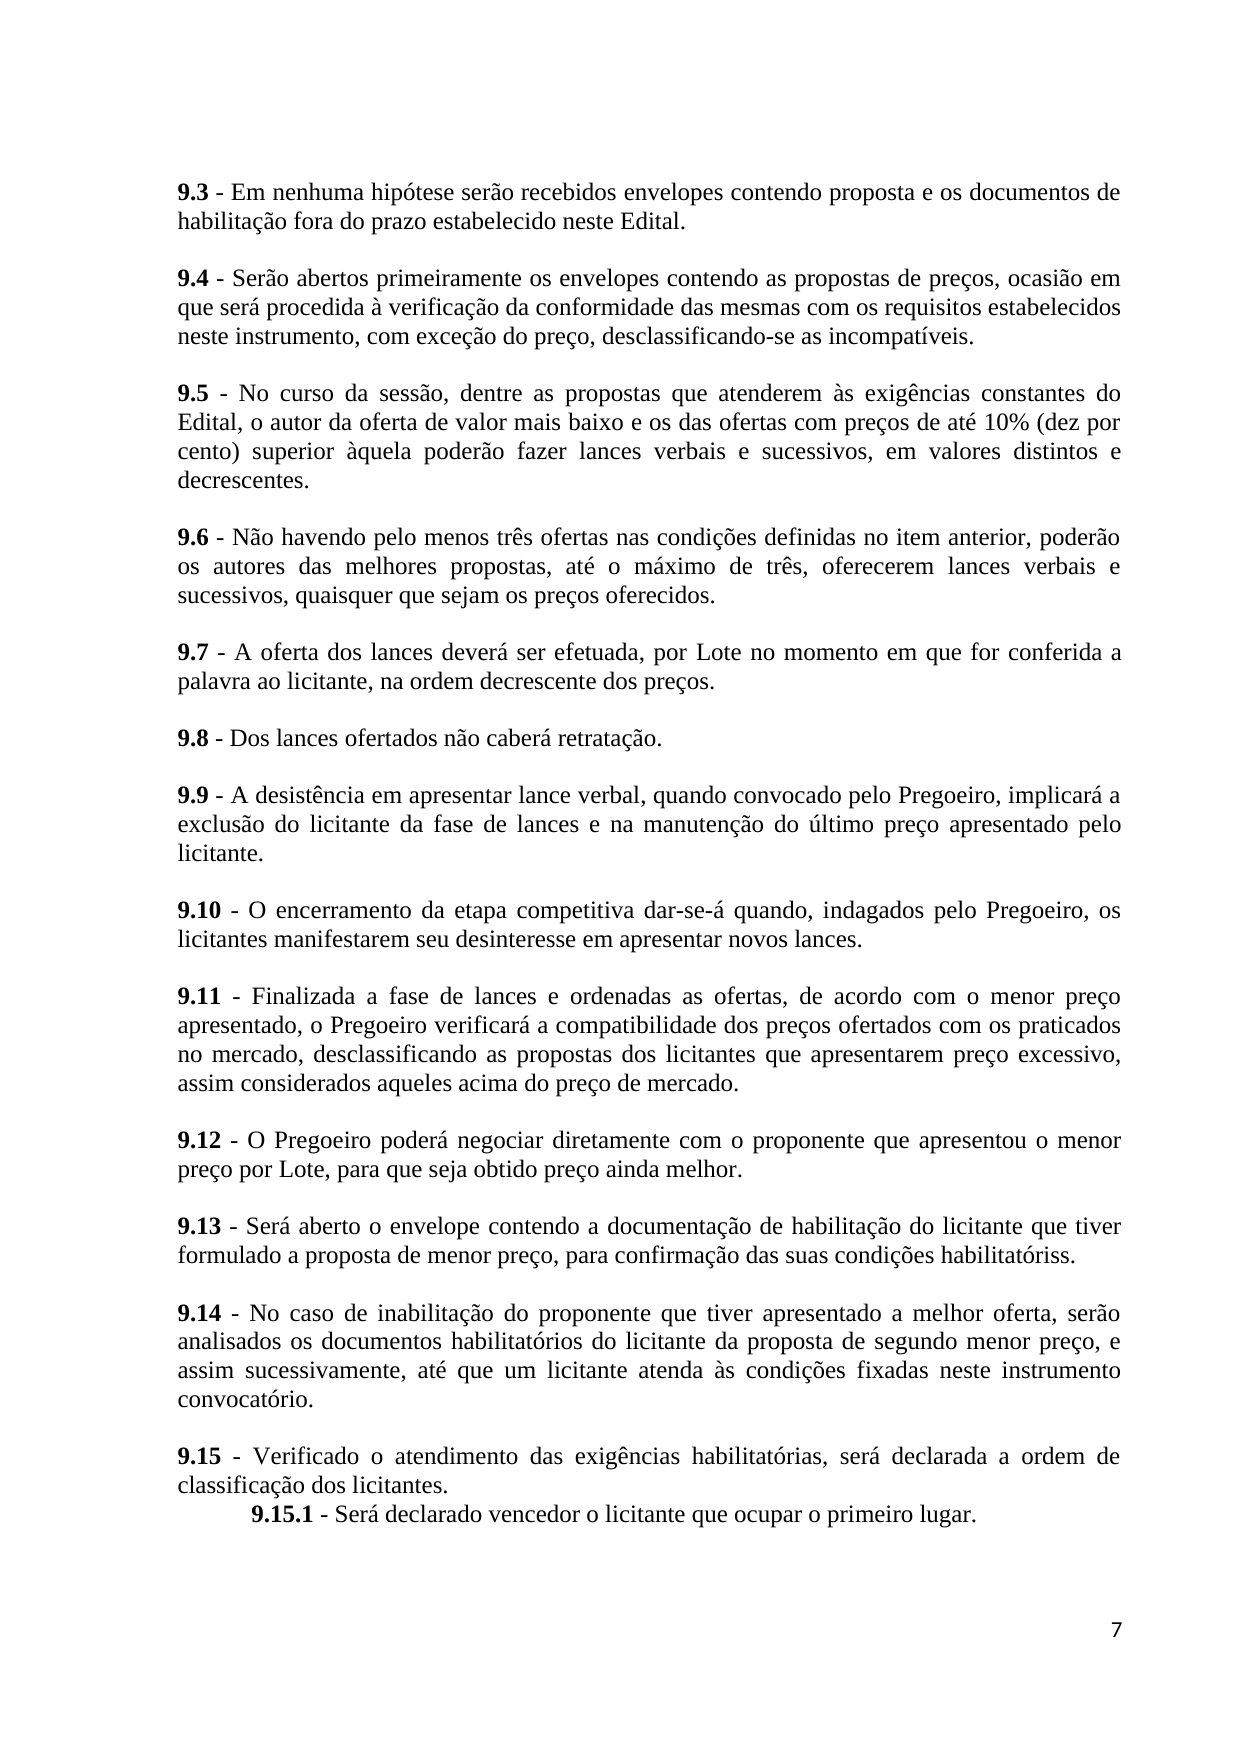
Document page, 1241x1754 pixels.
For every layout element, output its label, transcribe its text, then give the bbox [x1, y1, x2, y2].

text 9.15.1 - Será declarado vencedor o licitante que ocupar o primeiro lugar. [177, 1499, 1122, 1528]
text 9.5 - No curso da sessão, dentre as propostas que atenderem às exigências constantes do Edital, o autor da oferta de valor mais baixo e os das ofertas com preços de até 10% (dez por cento) superior àquela poderão fazer lances verbais e sucessivos, em valores distintos e decrescentes. [177, 378, 1122, 493]
text 9.3 - Em nenhuma hipótese serão recebidos envelopes contendo proposta e os documentos de habilitação fora do prazo estabelecido neste Edital. [177, 177, 1122, 235]
text 9.4 - Serão abertos primeiramente os envelopes contendo as propostas de preços, ocasião em que será procedida à verificação da conformidade das mesmas com os requisitos estabelecidos neste instrumento, com exceção do preço, desclassificando-se as incompatíveis. [177, 263, 1122, 350]
text 9.10 - O encerramento da etapa competitiva dar-se-á quando, indagados pelo Pregoeiro, os licitantes manifestarem seu desinteresse em apresentar novos lances. [177, 895, 1122, 953]
text 9.15 - Verificado o atendimento das exigências habilitatórias, será declarada a ordem de classificação dos licitantes. [177, 1441, 1122, 1499]
text 9.7 - A oferta dos lances deverá ser efetuada, por Lote no momento em que for conferida a palavra ao licitante, na ordem decrescente dos preços. [177, 637, 1122, 695]
text 9.13 - Será aberto o envelope contendo a documentação de habilitação do licitante que tiver formulado a proposta de menor preço, para confirmação das suas condições habilitatóriss. [177, 1211, 1122, 1269]
text 9.14 - No caso de inabilitação do proponente que tiver apresentado a melhor oferta, serão analisados os documentos habilitatórios do licitante da proposta de segundo menor preço, e assim sucessivamente, até que um licitante atenda às condições fixadas neste instrumento convocatório. [177, 1298, 1122, 1413]
text 9.6 - Não havendo pelo menos três ofertas nas condições definidas no item anterior, poderão os autores das melhores propostas, até o máximo de três, oferecerem lances verbais e sucessivos, quaisquer que sejam os preços oferecidos. [177, 522, 1122, 608]
text 9.12 - O Pregoeiro poderá negociar diretamente com o proponente que apresentou o menor preço por Lote, para que seja obtido preço ainda melhor. [177, 1125, 1122, 1183]
text 9.9 - A desistência em apresentar lance verbal, quando convocado pelo Pregoeiro, implicará a exclusão do licitante da fase de lances e na manutenção do último preço apresentado pelo licitante. [177, 780, 1122, 866]
text 9.11 - Finalizada a fase de lances e ordenadas as ofertas, de acordo com o menor preço apresentado, o Pregoeiro verificará a compatibilidade dos preços ofertados com os praticados no mercado, desclassificando as propostas dos licitantes que apresentarem preço excessivo, assim considerados aqueles acima do preço de mercado. [177, 981, 1122, 1096]
text 9.8 - Dos lances ofertados não caberá retratação. [177, 723, 1122, 751]
